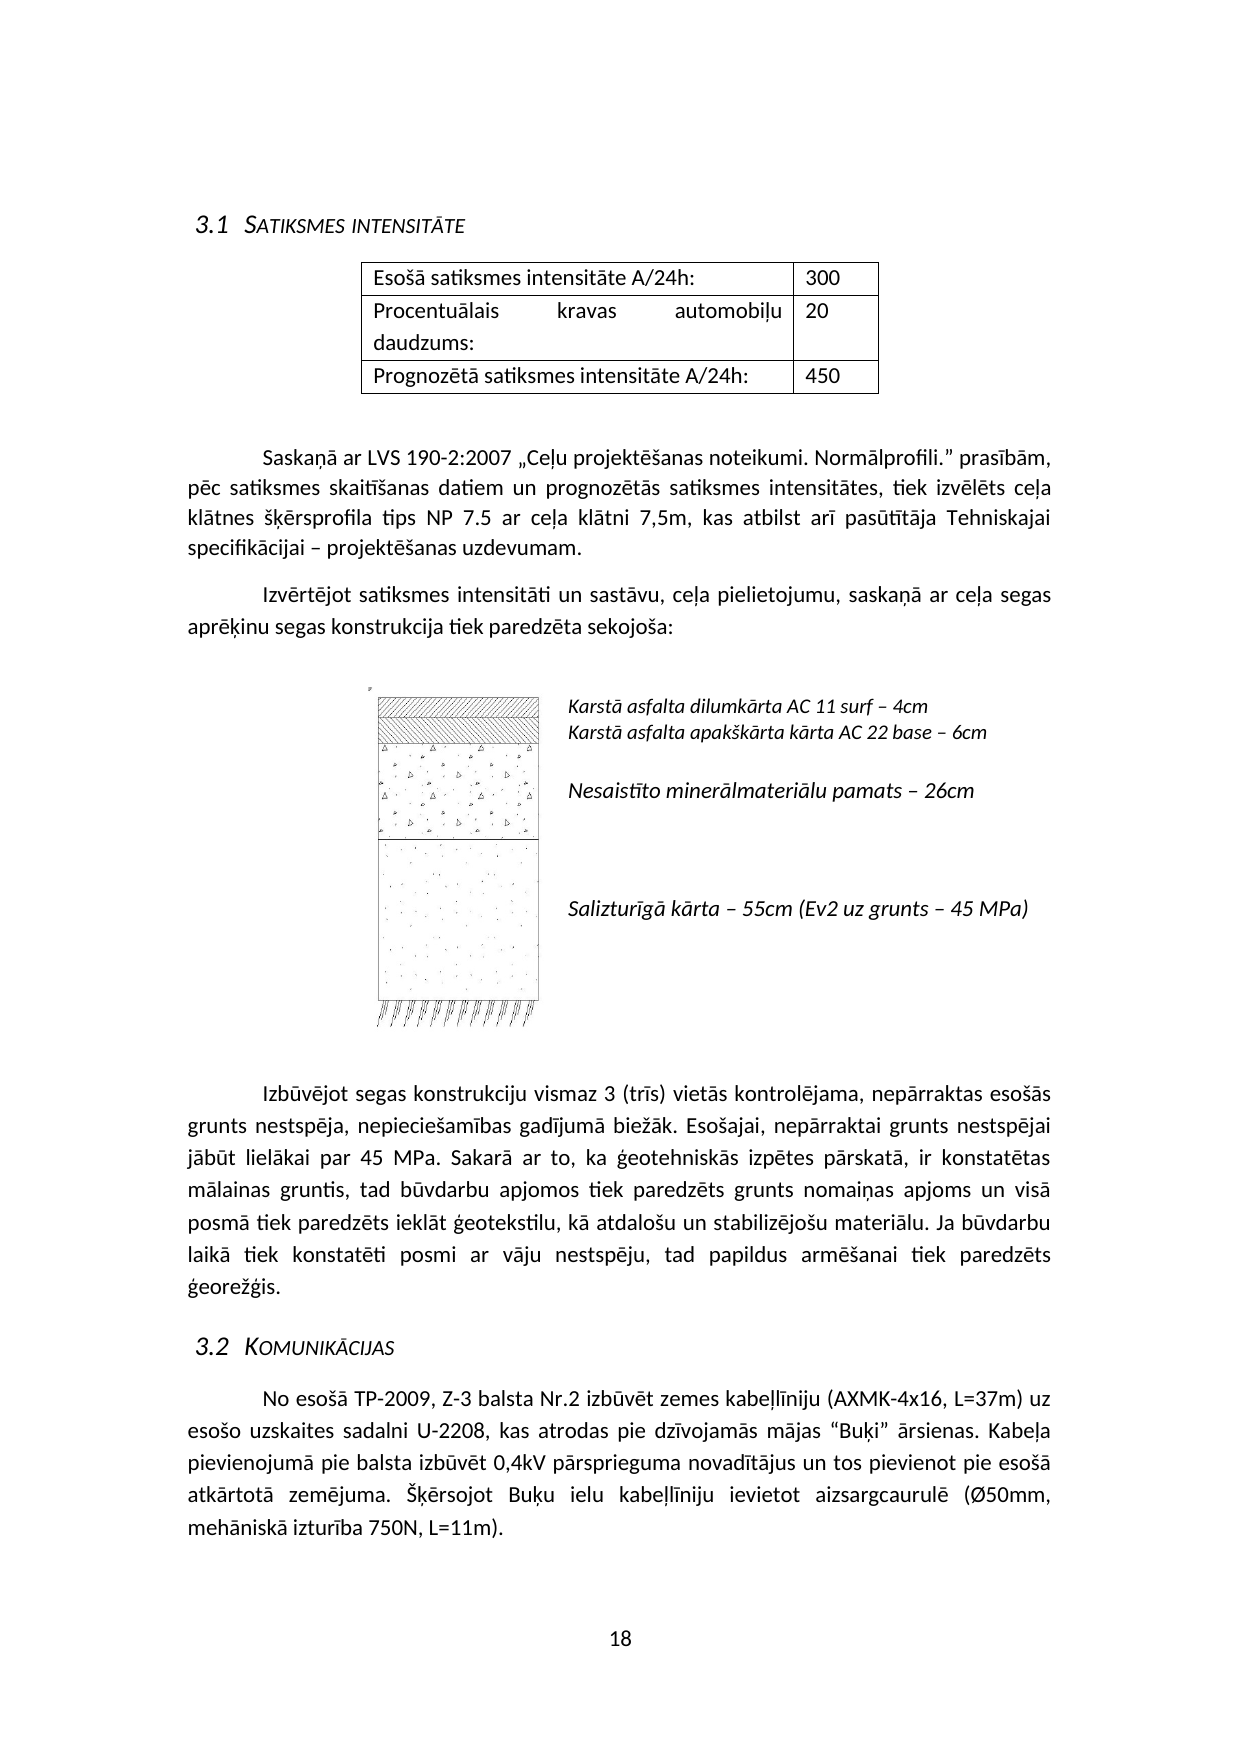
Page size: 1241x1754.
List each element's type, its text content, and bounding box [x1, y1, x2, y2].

table_cell Karstā asfalta apakškārta kārta AC 22 base – 6cm [557, 720, 1064, 745]
table_header Esošā satiksmes intensitāte A/24h: [362, 263, 793, 295]
text No esošā TP-2009, Z-3 balsta Nr.2 izbūvēt zemes kabeļlīniju (AXMK-4x16, L=37m) uz esošo uzskaites sadalni U-2208, kas atrodas pie dzīvojamās mājas “Buķi” ārsienas. Kabeļa pievienojumā pie balsta izbūvēt 0,4kV pārsprieguma novadītājus un tos pievienot pie esošā atkārtotā zemējuma. Šķērsojot Buķu ielu kabeļlīniju ievietot aizsargcaurulē (Ø50mm, mehāniskā izturība 750N, L=11m). [187, 1384, 1053, 1541]
list Satiksmes intensitāte [194, 207, 1053, 240]
table_cell Prognozētā satiksmes intensitāte A/24h: [362, 361, 793, 393]
text Saskaņā ar LVS 190-2:2007 „Ceļu projektēšanas noteikumi. Normālprofili.” prasībām, pēc satiksmes skaitīšanas datiem un prognozētās satiksmes intensitātes, tiek izvēlēts ceļa klātnes šķērsprofila tips NP 7.5 ar ceļa klātni 7,5m, kas atbilst arī pasūtītāja Tehniskajai specifikācijai – projektēšanas uzdevumam. [187, 443, 1053, 561]
list Komunikācijas [194, 1329, 1053, 1362]
table_header 300 [794, 263, 878, 295]
table_cell Salizturīgā kārta – 55cm (Ev2 uz grunts – 45 MPa) [557, 835, 1064, 981]
text Izvērtējot satiksmes intensitāti un sastāvu, ceļa pielietojumu, saskaņā ar ceļa segas aprēķinu segas konstrukcija tiek paredzēta sekojoša: [187, 580, 1053, 640]
text Izbūvējot segas konstrukciju vismaz 3 (trīs) vietās kontrolējama, nepārraktas esošās grunts nestspēja, nepieciešamības gadījumā biežāk. Esošajai, nepārraktai grunts nestspējai jābūt lielākai par 45 MPa. Sakarā ar to, ka ģeotehniskās izpētes pārskatā, ir konstatētas mālainas gruntis, tad būvdarbu apjomos tiek paredzēts grunts nomaiņas apjoms un visā posmā tiek paredzēts ieklāt ģeotekstilu, kā atdalošu un stabilizējošu materiālu. Ja būvdarbu laikā tiek konstatēti posmi ar vāju nestspēju, tad papildus armēšanai tiek paredzēts ģeorežģis. [187, 1079, 1053, 1300]
picture [368, 687, 547, 1035]
table_header Karstā asfalta dilumkārta AC 11 surf – 4cm [557, 693, 1064, 719]
table_cell 450 [794, 361, 878, 393]
table_cell Procentuālais kravas automobiļu daudzums: [362, 296, 793, 360]
table_cell 20 [794, 296, 878, 360]
table_cell Nesaistīto minerālmateriālu pamats – 26cm [557, 745, 1064, 835]
